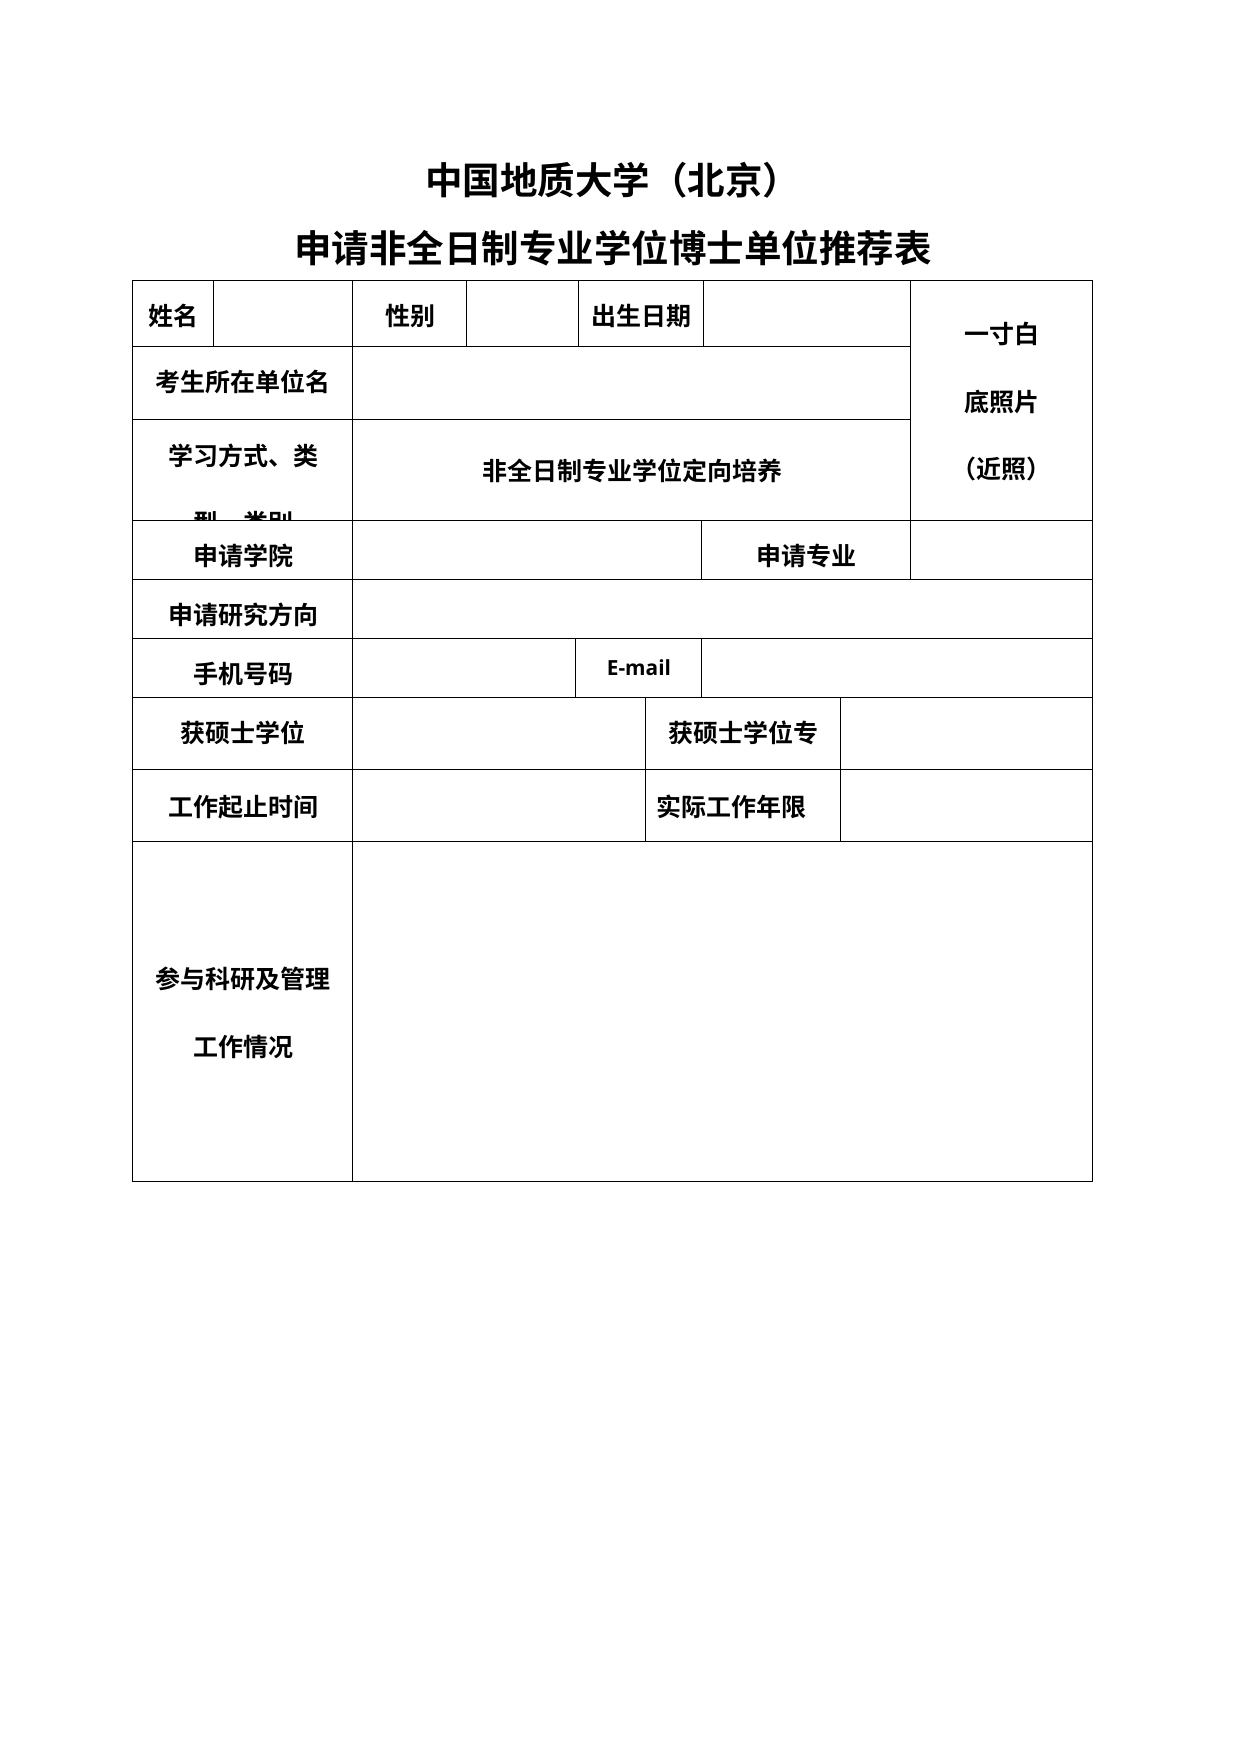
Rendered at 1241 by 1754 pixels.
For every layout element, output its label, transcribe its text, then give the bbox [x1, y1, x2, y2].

table_cell 实际工作年限 [646, 770, 840, 841]
table_header 性别 [353, 281, 466, 346]
table_cell [353, 347, 910, 419]
text 申请非全日制专业学位博士单位推荐表 [133, 212, 1092, 280]
table_header 一寸白 底照片 （近照） [911, 281, 1092, 519]
table_cell 考生所在单位名称 [133, 347, 352, 419]
table_cell 获硕士学位专业 [646, 698, 840, 769]
table_cell [353, 521, 701, 579]
table_cell 学习方式、类型、类别 [133, 420, 352, 519]
table_cell [841, 770, 1092, 841]
table_cell 工作起止时间 [133, 770, 352, 841]
table_cell [353, 770, 645, 841]
table_cell 获硕士学位 年份和学校 [133, 698, 352, 769]
text 中国地质大学（北京） [133, 144, 1092, 212]
table_header [704, 281, 910, 346]
table_cell 参与科研及管理工作情况 [133, 842, 352, 1181]
table_cell 非全日制专业学位定向培养 [353, 420, 910, 519]
table_cell 申请专业 [702, 521, 910, 579]
table_cell 申请学院 [133, 521, 352, 579]
table_header [214, 281, 352, 346]
table_cell [911, 521, 1092, 579]
table_cell 申请研究方向 [133, 580, 352, 638]
table_cell [353, 639, 575, 697]
table_header 姓名 [133, 281, 213, 346]
table_cell [353, 698, 645, 769]
table_header 出生日期 [579, 281, 703, 346]
table_header [467, 281, 578, 346]
table_cell [702, 639, 1092, 697]
table_cell [841, 698, 1092, 769]
table_cell 手机号码 [133, 639, 352, 697]
table_cell [353, 580, 1092, 638]
table_cell E-mail [576, 639, 701, 697]
table_cell [353, 842, 1092, 1181]
